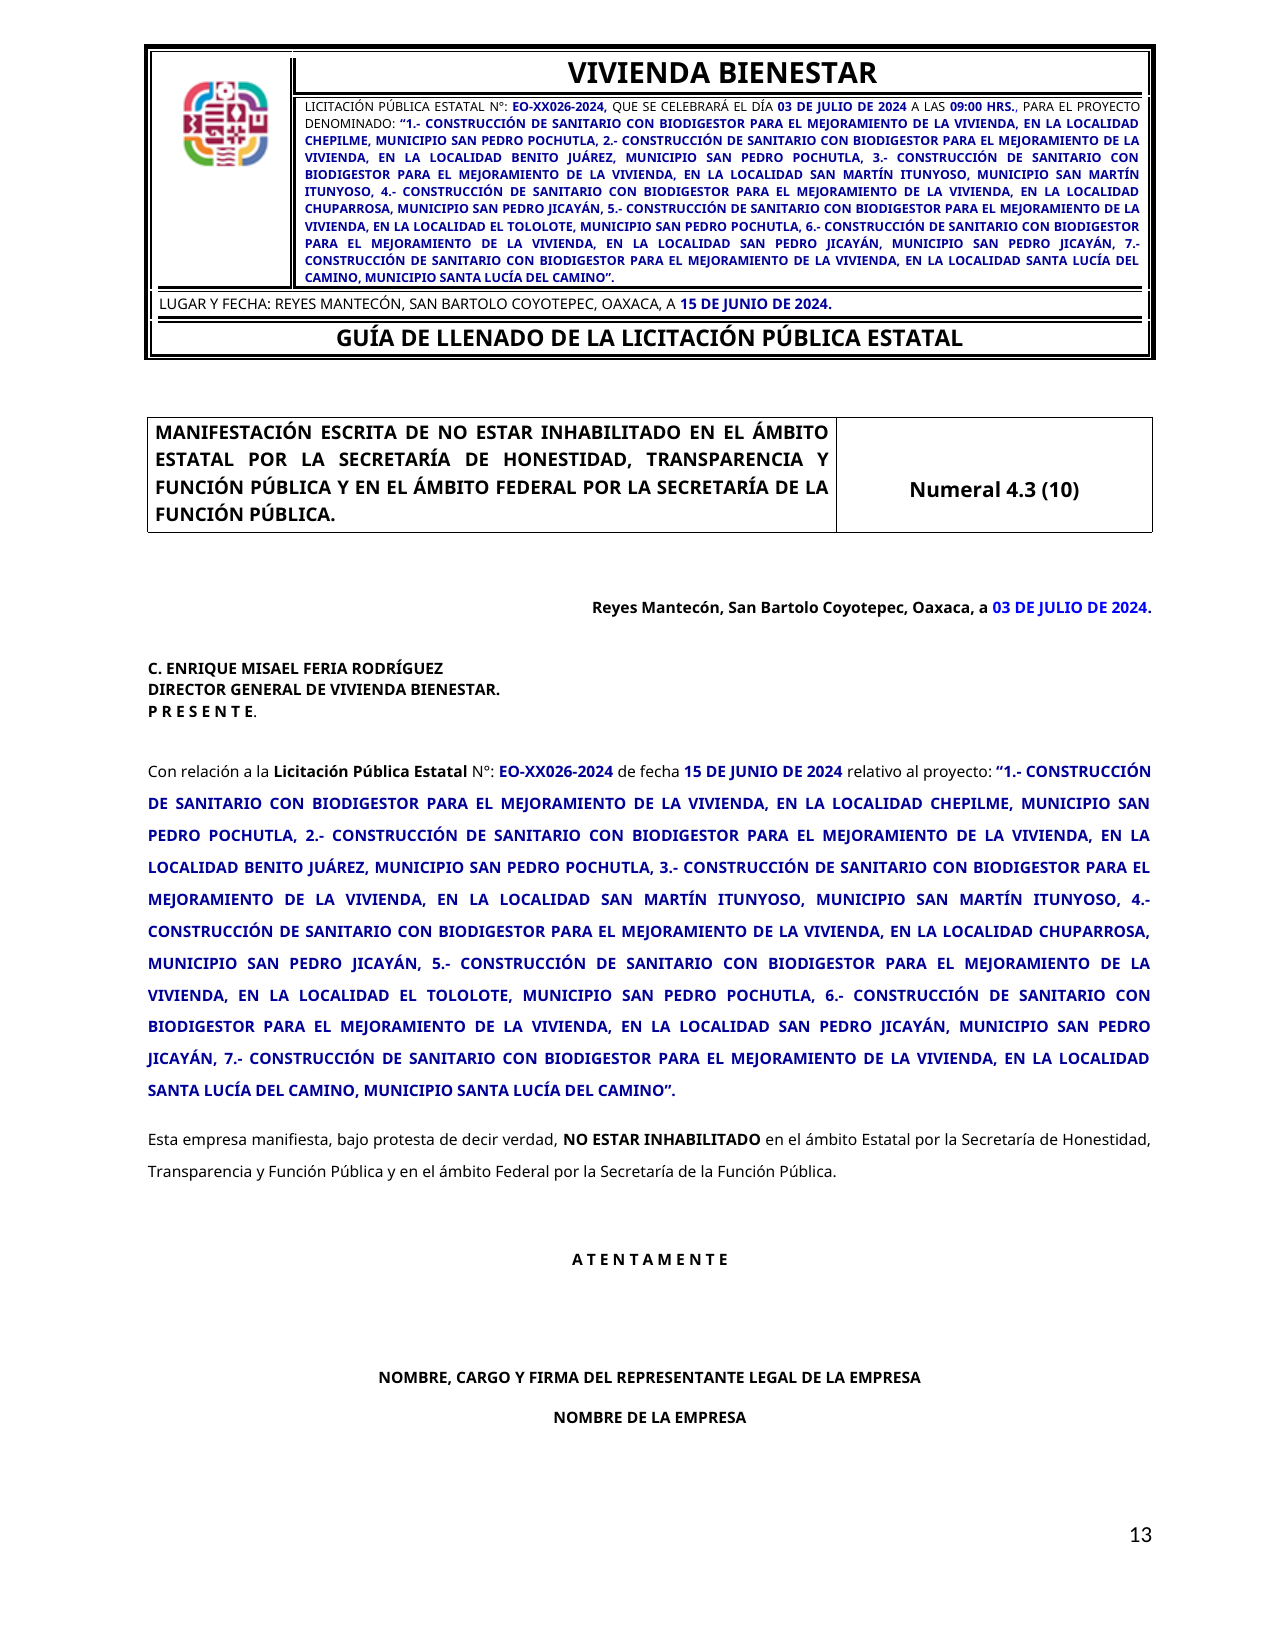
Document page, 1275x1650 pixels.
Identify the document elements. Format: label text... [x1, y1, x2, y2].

text P R E S E N T E. [148, 700, 1152, 722]
picture [172, 73, 279, 172]
text Esta empresa manifiesta, bajo protesta de decir verdad, NO ESTAR INHABILITADO en el ámbito Estatal por la Secretaría de Honestidad, Transparencia y Función Pública y en el ámbito Federal por la Secretaría de la Función Pública. [148, 1128, 1152, 1182]
text C. ENRIQUE MISAEL FERIA RODRÍGUEZ [148, 658, 1152, 679]
text Con relación a la Licitación Pública Estatal N°: EO-XX026-2024 de fecha 15 DE JUNIO DE 2024 relativo al proyecto: “1.- CONSTRUCCIÓN DE SANITARIO CON BIODIGESTOR PARA EL MEJORAMIENTO DE LA VIVIENDA, EN LA LOCALIDAD CHEPILME, MUNICIPIO SAN PEDRO POCHUTLA, 2.- CONSTRUCCIÓN DE SANITARIO CON BIODIGESTOR PARA EL MEJORAMIENTO DE LA VIVIENDA, EN LA LOCALIDAD BENITO JUÁREZ, MUNICIPIO SAN PEDRO POCHUTLA, 3.- CONSTRUCCIÓN DE SANITARIO CON BIODIGESTOR PARA EL MEJORAMIENTO DE LA VIVIENDA, EN LA LOCALIDAD SAN MARTÍN ITUNYOSO, MUNICIPIO SAN MARTÍN ITUNYOSO, 4.- CONSTRUCCIÓN DE SANITARIO CON BIODIGESTOR PARA EL MEJORAMIENTO DE LA VIVIENDA, EN LA LOCALIDAD CHUPARROSA, MUNICIPIO SAN PEDRO JICAYÁN, 5.- CONSTRUCCIÓN DE SANITARIO CON BIODIGESTOR PARA EL MEJORAMIENTO DE LA VIVIENDA, EN LA LOCALIDAD EL TOLOLOTE, MUNICIPIO SAN PEDRO POCHUTLA, 6.- CONSTRUCCIÓN DE SANITARIO CON BIODIGESTOR PARA EL MEJORAMIENTO DE LA VIVIENDA, EN LA LOCALIDAD SAN PEDRO JICAYÁN, MUNICIPIO SAN PEDRO JICAYÁN, 7.- CONSTRUCCIÓN DE SANITARIO CON BIODIGESTOR PARA EL MEJORAMIENTO DE LA VIVIENDA, EN LA LOCALIDAD SANTA LUCÍA DEL CAMINO, MUNICIPIO SANTA LUCÍA DEL CAMINO”. [148, 761, 1152, 1101]
text Reyes Mantecón, San Bartolo Coyotepec, Oaxaca, a 03 DE JULIO DE 2024. [133, 597, 1152, 618]
text A T E N T A M E N T E [148, 1248, 1152, 1270]
text DIRECTOR GENERAL DE VIVIENDA BIENESTAR. [148, 679, 1152, 700]
table_header Numeral 4.3 (10) [837, 418, 1152, 531]
text NOMBRE DE LA EMPRESA [148, 1407, 1152, 1428]
table_header MANIFESTACIÓN ESCRITA DE NO ESTAR INHABILITADO EN EL ÁMBITO ESTATAL POR LA SECRETARÍA DE HONESTIDAD, TRANSPARENCIA Y FUNCIÓN PÚBLICA Y EN EL ÁMBITO FEDERAL POR LA SECRETARÍA DE LA FUNCIÓN PÚBLICA. [148, 418, 836, 531]
text NOMBRE, CARGO Y FIRMA DEL REPRESENTANTE LEGAL DE LA EMPRESA [148, 1367, 1152, 1388]
